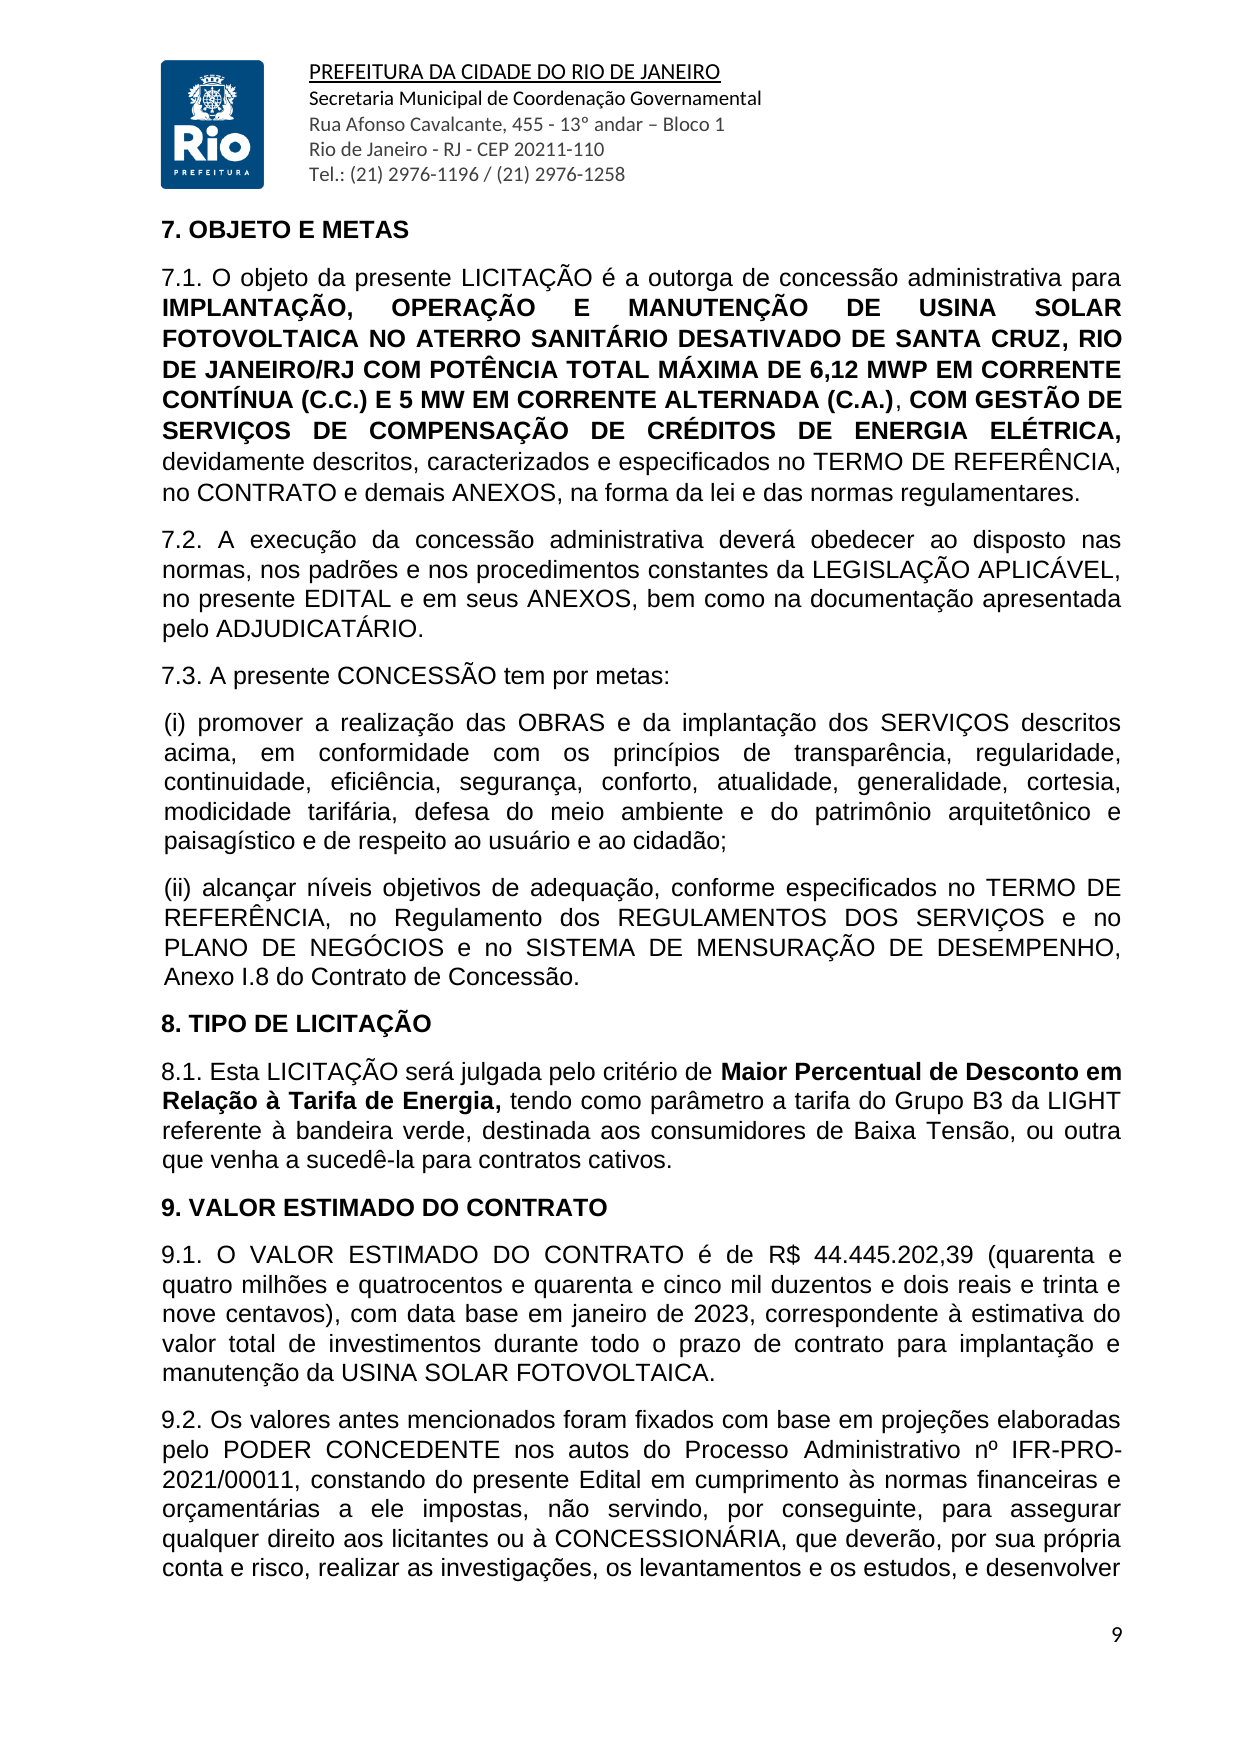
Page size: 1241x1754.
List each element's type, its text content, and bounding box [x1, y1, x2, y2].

text 8.1. Esta LICITAÇÃO será julgada pelo critério de Maior Percentual de Desconto em Relação à Tarifa de Energia, tendo como parâmetro a tarifa do Grupo B3 da LIGHT referente à bandeira verde, destinada aos consumidores de Baixa Tensão, ou outra que venha a sucedê-la para contratos cativos. [161, 1057, 1123, 1174]
text 9.1. O VALOR ESTIMADO DO CONTRATO é de R$ 44.445.202,39 (quarenta e quatro milhões e quatrocentos e quarenta e cinco mil duzentos e dois reais e trinta e nove centavos), com data base em janeiro de 2023, correspondente à estimativa do valor total de investimentos durante todo o prazo de contrato para implantação e manutenção da USINA SOLAR FOTOVOLTAICA. [161, 1240, 1123, 1387]
subtitle 7. OBJETO E METAS [161, 215, 1123, 244]
text 7.3. A presente CONCESSÃO tem por metas: [161, 661, 1123, 690]
subtitle 8. TIPO DE LICITAÇÃO [161, 1009, 1123, 1038]
text 7.1. O objeto da presente LICITAÇÃO é a outorga de concessão administrativa para IMPLANTAÇÃO, OPERAÇÃO E MANUTENÇÃO DE USINA SOLAR FOTOVOLTAICA NO ATERRO SANITÁRIO DESATIVADO DE SANTA CRUZ, RIO DE JANEIRO/RJ COM POTÊNCIA TOTAL MÁXIMA DE 6,12 MWP EM CORRENTE CONTÍNUA (C.C.) E 5 MW EM CORRENTE ALTERNADA (C.A.), COM GESTÃO DE SERVIÇOS DE COMPENSAÇÃO DE CRÉDITOS DE ENERGIA ELÉTRICA, devidamente descritos, caracterizados e especificados no TERMO DE REFERÊNCIA, no CONTRATO e demais ANEXOS, na forma da lei e das normas regulamentares. [161, 262, 1123, 506]
text 7.2. A execução da concessão administrativa deverá obedecer ao disposto nas normas, nos padrões e nos procedimentos constantes da LEGISLAÇÃO APLICÁVEL, no presente EDITAL e em seus ANEXOS, bem como na documentação apresentada pelo ADJUDICATÁRIO. [161, 525, 1123, 643]
picture [160, 60, 264, 189]
text (i) promover a realização das OBRAS e da implantação dos SERVIÇOS descritos acima, em conformidade com os princípios de transparência, regularidade, continuidade, eficiência, segurança, conforto, atualidade, generalidade, cortesia, modicidade tarifária, defesa do meio ambiente e do patrimônio arquitetônico e paisagístico e de respeito ao usuário e ao cidadão; [163, 708, 1123, 855]
text (ii) alcançar níveis objetivos de adequação, conforme especificados no TERMO DE REFERÊNCIA, no Regulamento dos REGULAMENTOS DOS SERVIÇOS e no PLANO DE NEGÓCIOS e no SISTEMA DE MENSURAÇÃO DE DESEMPENHO, Anexo I.8 do Contrato de Concessão. [163, 873, 1123, 991]
subtitle 9. VALOR ESTIMADO DO CONTRATO [161, 1193, 1123, 1221]
